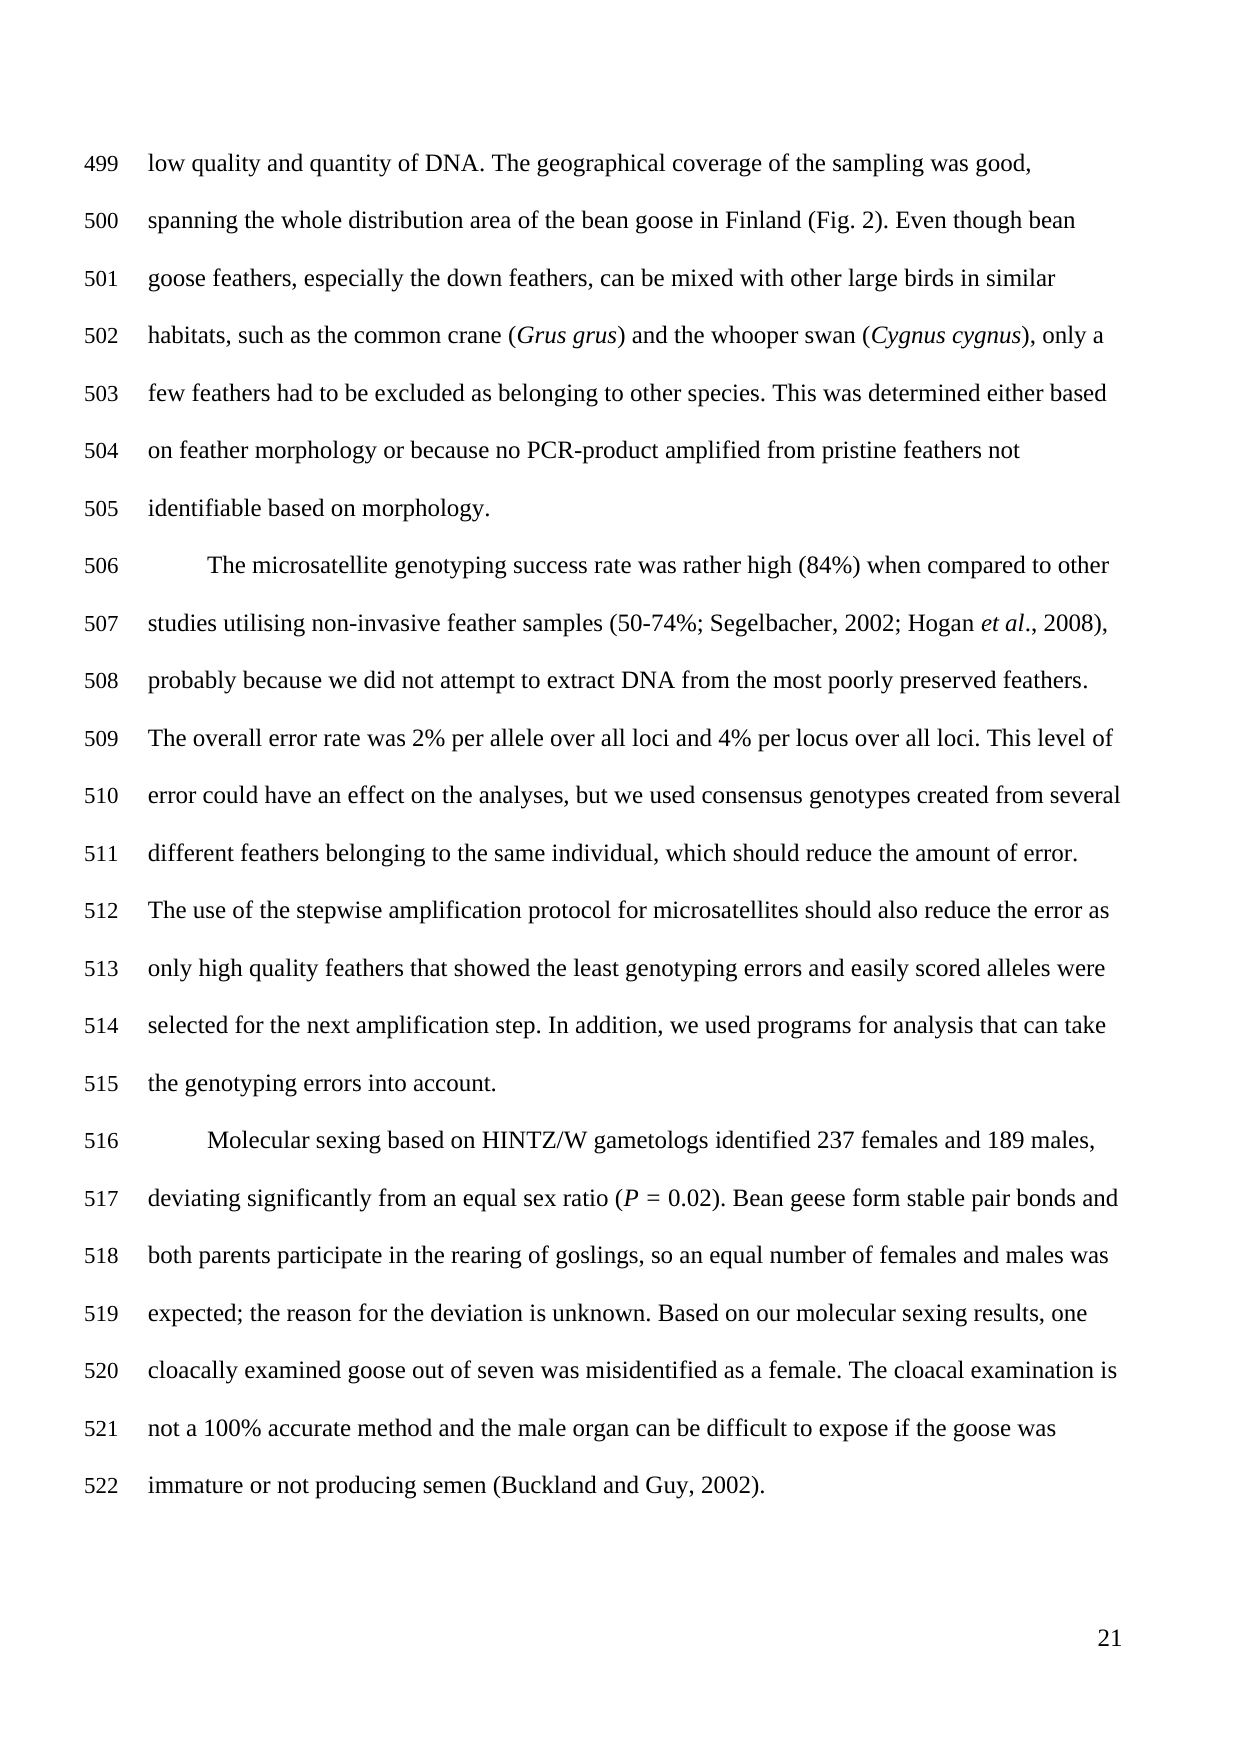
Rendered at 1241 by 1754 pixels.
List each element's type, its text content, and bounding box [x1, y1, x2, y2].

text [148, 148, 1122, 521]
text The microsatellite genotyping success rate was rather high (84%) when compared to other studies utilising non-invasive feather samples (50-74%; Segelbacher, 2002; Hogan et al., 2008), probably because we did not attempt to extract DNA from the most poorly preserved feathers. The overall error rate was 2% per allele over all loci and 4% per locus over all loci. This level of error could have an effect on the analyses, but we used consensus genotypes created from several different feathers belonging to the same individual, which should reduce the amount of error. The use of the stepwise amplification protocol for microsatellites should also reduce the error as only high quality feathers that showed the least genotyping errors and easily scored alleles were selected for the next amplification step. In addition, we used programs for analysis that can take the genotyping errors into account. [148, 550, 1122, 1096]
text Molecular sexing based on HINTZ/W gametologs identified 237 females and 189 males, deviating significantly from an equal sex ratio (P = 0.02). Bean geese form stable pair bonds and both parents participate in the rearing of goslings, so an equal number of females and males was expected; the reason for the deviation is unknown. Based on our molecular sexing results, one cloacally examined goose out of seven was misidentified as a female. The cloacal examination is not a 100% accurate method and the male organ can be difficult to expose if the goose was immature or not producing semen (Buckland and Guy, 2002). [148, 1125, 1122, 1499]
